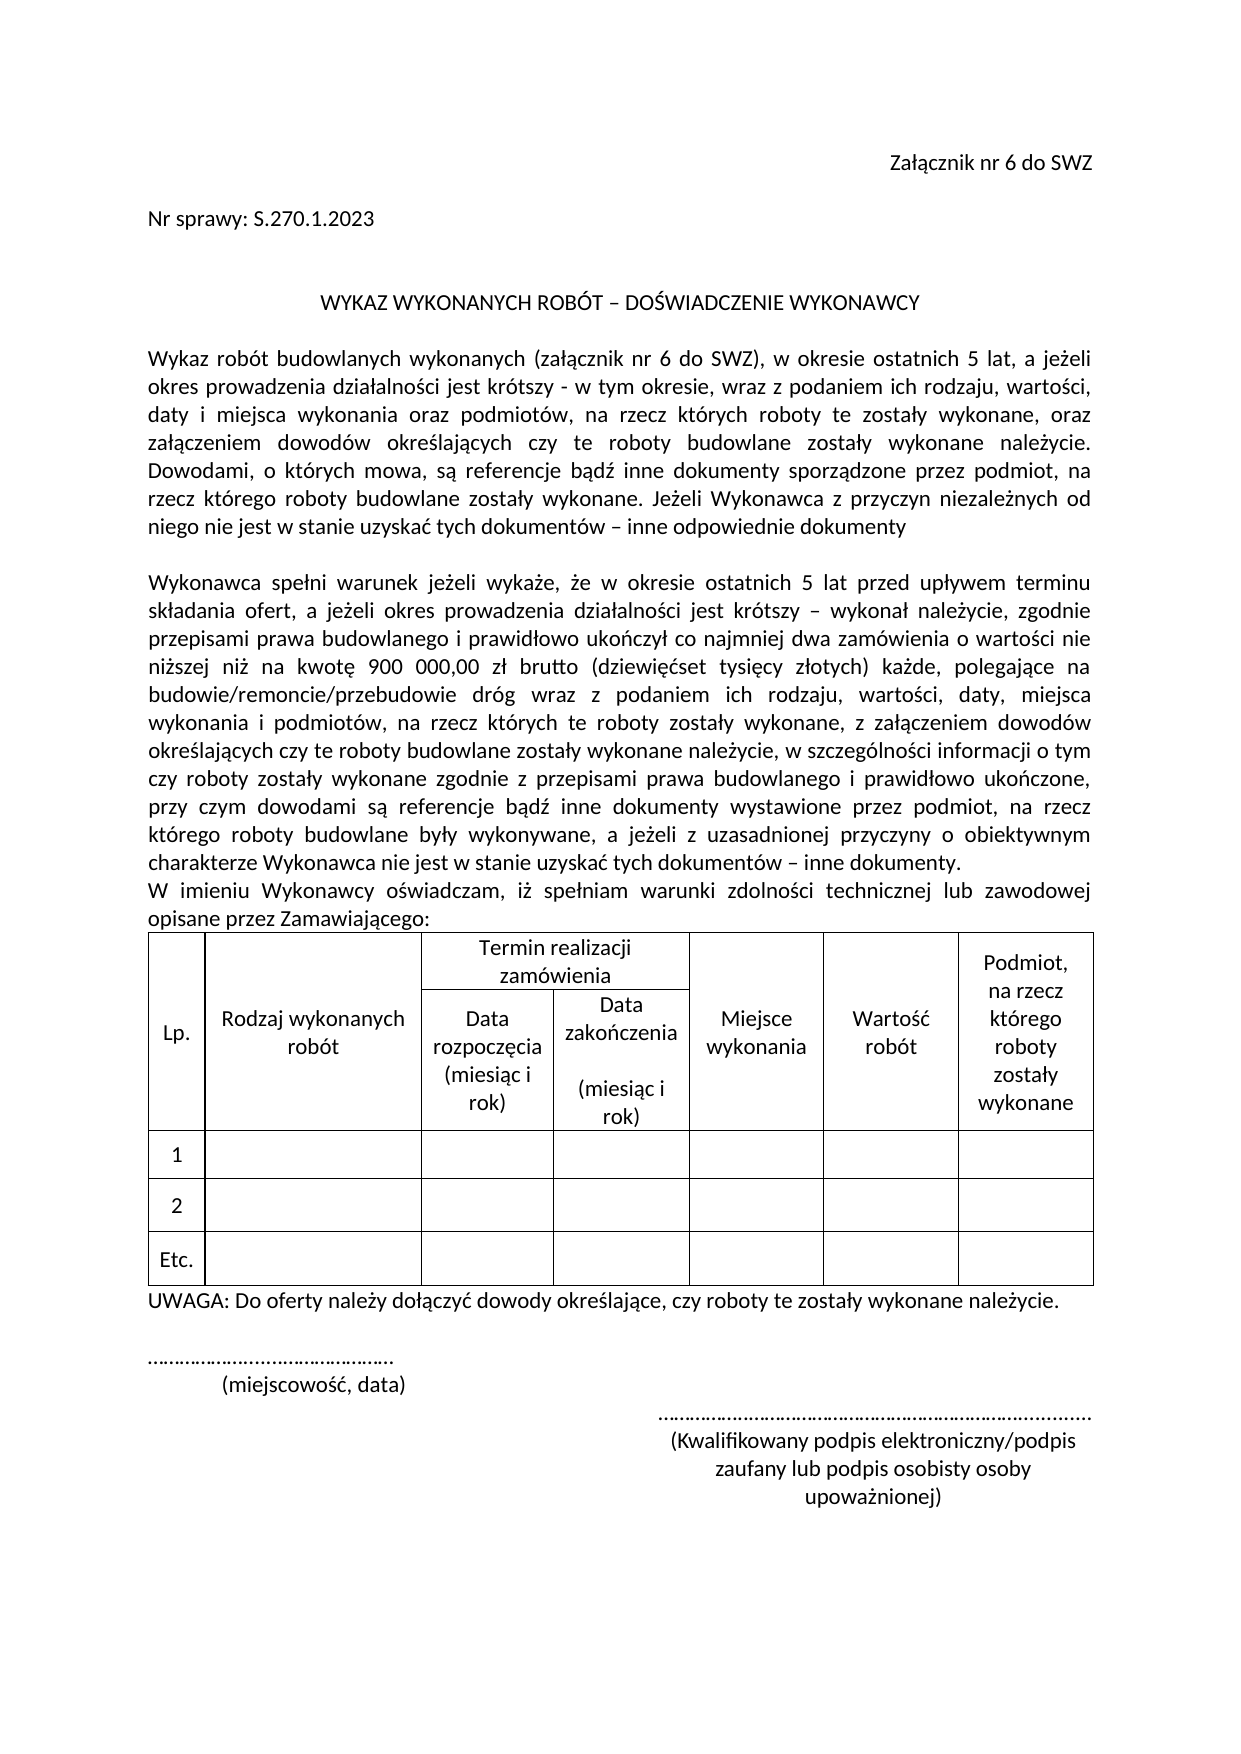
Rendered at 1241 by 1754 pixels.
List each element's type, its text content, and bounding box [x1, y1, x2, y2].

table_cell Data zakończenia (miesiąc i rok) [554, 990, 689, 1130]
table_cell [690, 1232, 823, 1285]
table_cell [959, 1232, 1093, 1285]
table_cell [824, 1232, 958, 1285]
table_header Lp. [149, 933, 204, 1130]
table_cell [422, 1131, 553, 1177]
text Wykonawca spełni warunek jeżeli wykaże, że w okresie ostatnich 5 lat przed upływem terminu składania ofert, a jeżeli okres prowadzenia działalności jest krótszy – wykonał należycie, zgodnie przepisami prawa budowlanego i prawidłowo ukończył co najmniej dwa zamówienia o wartości nie niższej niż na kwotę 900 000,00 zł brutto (dziewięćset tysięcy złotych) każde, polegające na budowie/remoncie/przebudowie dróg wraz z podaniem ich rodzaju, wartości, daty, miejsca wykonania i podmiotów, na rzecz których te roboty zostały wykonane, z załączeniem dowodów określających czy te roboty budowlane zostały wykonane należycie, w szczególności informacji o tym czy roboty zostały wykonane zgodnie z przepisami prawa budowlanego i prawidłowo ukończone, przy czym dowodami są referencje bądź inne dokumenty wystawione przez podmiot, na rzecz którego roboty budowlane były wykonywane, a jeżeli z uzasadnionej przyczyny o obiektywnym charakterze Wykonawca nie jest w stanie uzyskać tych dokumentów – inne dokumenty. [148, 568, 1093, 876]
table_cell Data rozpoczęcia (miesiąc i rok) [422, 990, 553, 1130]
table_header Termin realizacji zamówienia [422, 933, 689, 989]
table_cell [422, 1232, 553, 1285]
text W imieniu Wykonawcy oświadczam, iż spełniam warunki zdolności technicznej lub zawodowej opisane przez Zamawiającego: [148, 876, 1093, 932]
subtitle Załącznik nr 6 do SWZ [148, 148, 1093, 176]
table_cell [206, 1131, 421, 1177]
text Nr sprawy: S.270.1.2023 [148, 204, 1093, 232]
table_cell [690, 1179, 823, 1231]
text (miejscowość, data) [148, 1370, 1093, 1398]
table_cell [824, 1179, 958, 1231]
text Wykaz robót budowlanych wykonanych (załącznik nr 6 do SWZ), w okresie ostatnich 5 lat, a jeżeli okres prowadzenia działalności jest krótszy - w tym okresie, wraz z podaniem ich rodzaju, wartości, daty i miejsca wykonania oraz podmiotów, na rzecz których roboty te zostały wykonane, oraz załączeniem dowodów określających czy te roboty budowlane zostały wykonane należycie. Dowodami, o których mowa, są referencje bądź inne dokumenty sporządzone przez podmiot, na rzecz którego roboty budowlane zostały wykonane. Jeżeli Wykonawca z przyczyn niezależnych od niego nie jest w stanie uzyskać tych dokumentów – inne odpowiednie dokumenty [148, 344, 1093, 540]
table_cell 1 [149, 1131, 204, 1177]
table_header Wartość robót [824, 933, 958, 1130]
table_cell Etc. [149, 1232, 204, 1285]
text (Kwalifikowany podpis elektroniczny/podpis zaufany lub podpis osobisty osoby upoważnionej) [654, 1426, 1093, 1510]
table_cell [422, 1179, 553, 1231]
text ……………….......………………… [148, 1342, 1093, 1370]
text UWAGA: Do oferty należy dołączyć dowody określające, czy roboty te zostały wykonane należycie. [148, 1286, 1093, 1314]
table_cell [554, 1232, 689, 1285]
table_cell [824, 1131, 958, 1177]
table_cell [206, 1232, 421, 1285]
table_cell [959, 1131, 1093, 1177]
table_header Miejsce wykonania [690, 933, 823, 1130]
text WYKAZ WYKONANYCH ROBÓT – DOŚWIADCZENIE WYKONAWCY [148, 288, 1093, 316]
table_cell 2 [149, 1179, 204, 1231]
table_header Podmiot, na rzecz którego roboty zostały wykonane [959, 933, 1093, 1130]
table_header Rodzaj wykonanych robót [206, 933, 421, 1130]
table_cell [554, 1179, 689, 1231]
table_cell [959, 1179, 1093, 1231]
table_cell [206, 1179, 421, 1231]
table_cell [690, 1131, 823, 1177]
table_cell [554, 1131, 689, 1177]
text ……………..……………………………………………............. [654, 1398, 1093, 1426]
